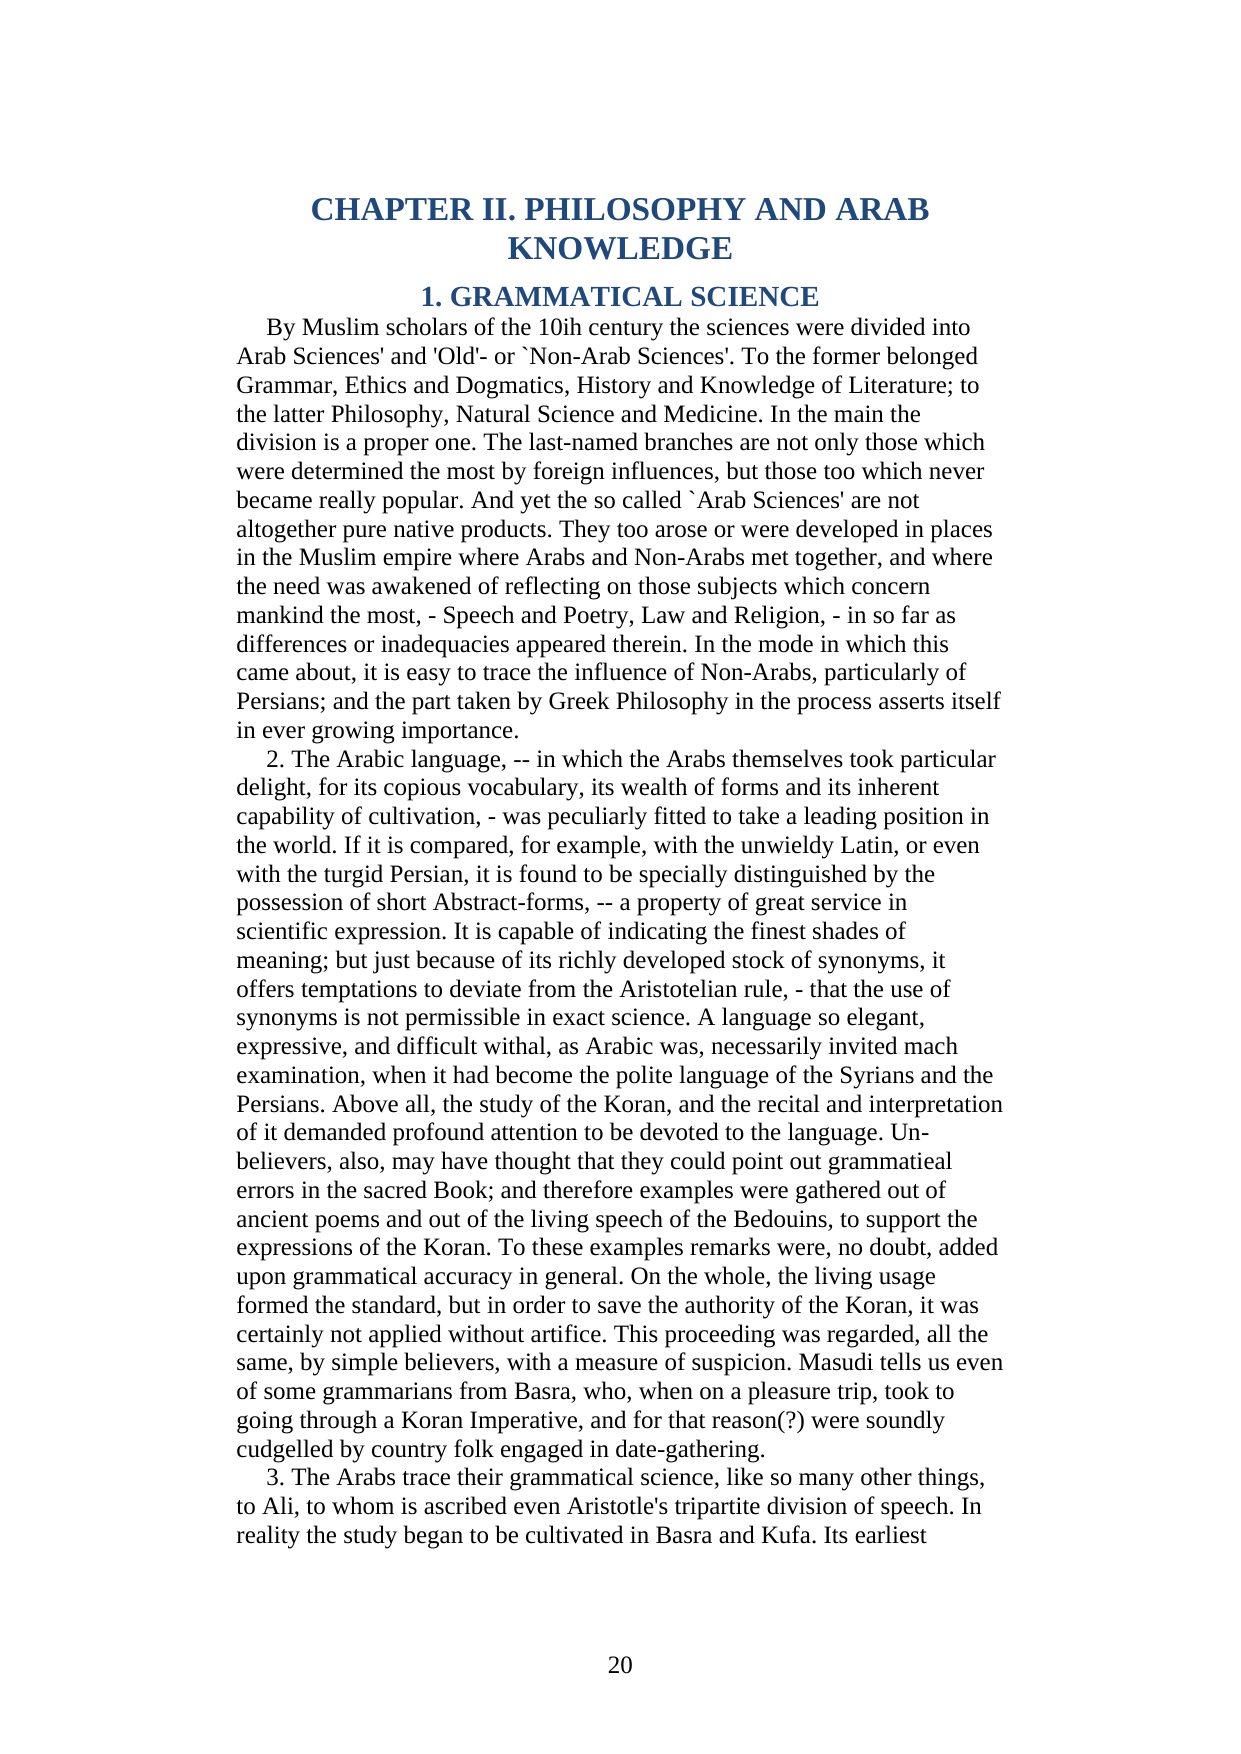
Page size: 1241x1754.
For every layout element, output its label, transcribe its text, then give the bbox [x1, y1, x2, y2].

subtitle CHAPTER II. PHILOSOPHY AND ARAB KNOWLEDGE [236, 190, 1004, 266]
text By Muslim scholars of the 10ih century the sciences were divided into Arab Sciences' and 'Old'- or `Non-Arab Sciences'. To the former belonged Grammar, Ethics and Dogmatics, History and Knowledge of Literature; to the latter Philo­sophy, Natural Science and Medicine. In the main the division is a proper one. The last-named branches are not only those which were determined the most by foreign influences, but those too which never became really popular. And yet the so called `Arab Sciences' are not altogether pure native products. They too arose or were developed in places in the Muslim empire where Arabs and Non-Arabs met together, and where the need was awakened of reflecting on those subjects which concern mankind the most, - Speech and Poetry, Law and Religion, - in so far as differences or inadequacies appeared therein. In the mode in which this came about, it is easy to trace the influence of Non-Arabs, particularly of Persians; and the part taken by Greek Philosophy in the process asserts itself in ever­ growing importance. [236, 312, 1004, 744]
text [236, 1462, 1004, 1549]
text 2. The Arabic language, -- in which the Arabs them­selves took particular delight, for its copious vocabulary, its wealth of forms and its inherent capability of culti­vation, - was peculiarly fitted to take a leading position in the world. If it is compared, for example, with the un­wieldy Latin, or even with the turgid Persian, it is found to be specially distinguished by the possession of short Abstract-forms, -- a property of great service in scientific expression. It is capable of indicating the finest shades of meaning; but just because of its richly developed stock of synonyms, it offers temptations to deviate from the Aris­totelian rule, - that the use of synonyms is not permis­sible in exact science. A language so elegant, expressive, and difficult withal, as Arabic was, necessarily invited mach examination, when it had become the polite language of the Syrians and the Persians. Above all, the study of the Koran, and the recital and interpretation of it demanded profound attention to be devoted to the language. Un­believers, also, may have thought that they could point out grammatieal errors in the sacred Book; and therefore examples were gathered out of ancient poems and out of the living speech of the Bedouins, to support the expres­sions of the Koran. To these examples remarks were, no doubt, added upon grammatical accuracy in general. On the whole, the living usage formed the standard, but in order to save the authority of the Koran, it was certainly not applied without artifice. This proceeding was regarded, all the same, by simple believers, with a measure of sus­picion. Masudi tells us even of some grammarians from Basra, who, when on a pleasure trip, took to going through a Koran Imperative, and for that reason(?) were soundly cudgelled by country folk engaged in date-gathering. [236, 744, 1004, 1462]
subtitle 1. GRAMMATICAL SCIENCE [236, 279, 1004, 312]
